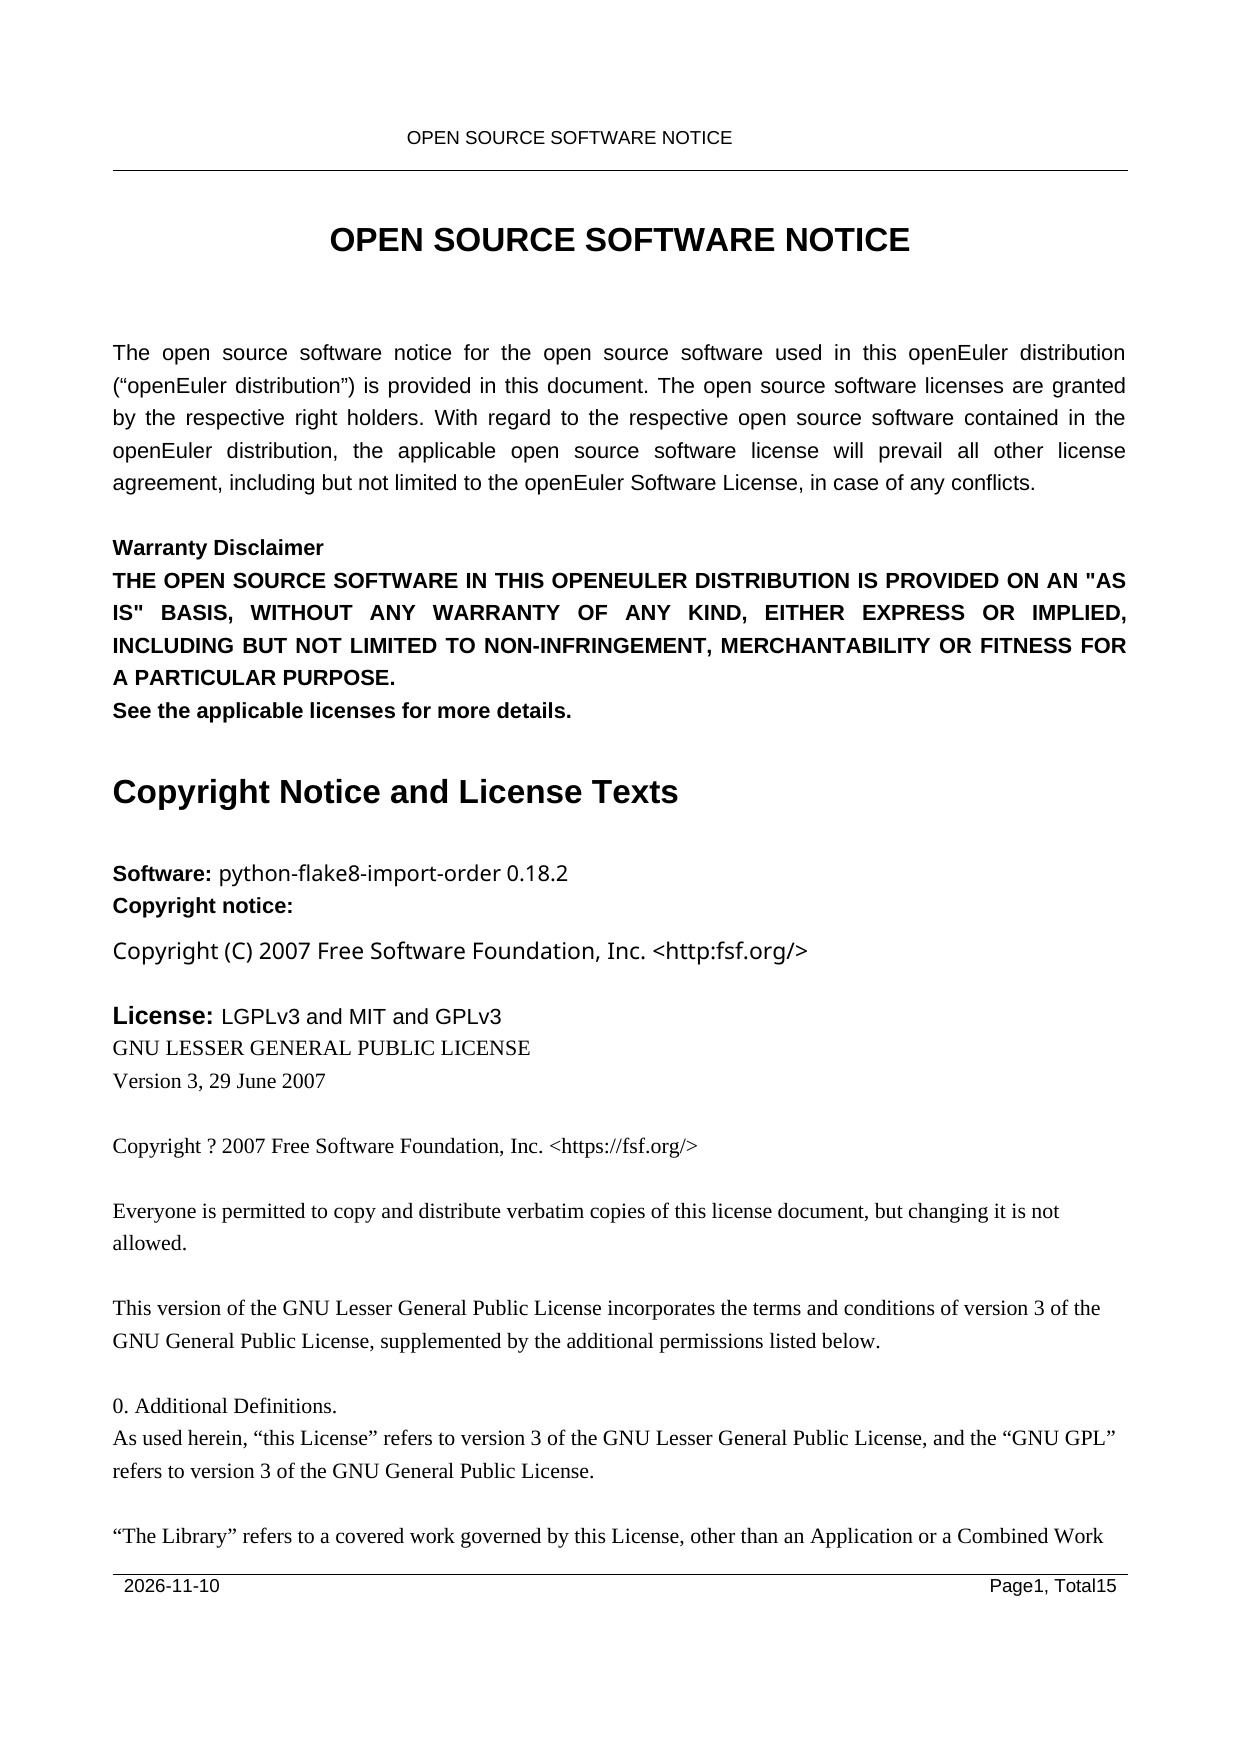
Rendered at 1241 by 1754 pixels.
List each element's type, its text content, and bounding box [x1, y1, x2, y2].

text The open source software notice for the open source software used in this openEuler distribution (“openEuler distribution”) is provided in this document. The open source software licenses are granted by the respective right holders. With regard to the respective open source software contained in the openEuler distribution, the applicable open source software license will prevail all other license agreement, including but not limited to the openEuler Software License, in case of any conflicts. [112, 336, 1128, 499]
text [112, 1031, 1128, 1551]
title Software: python-flake8-import-order 0.18.2 [112, 856, 1128, 889]
text Warranty Disclaimer [112, 531, 1128, 564]
text THE OPEN SOURCE SOFTWARE IN THIS OPENEULER DISTRIBUTION IS PROVIDED ON AN "AS IS" BASIS, WITHOUT ANY WARRANTY OF ANY KIND, EITHER EXPRESS OR IMPLIED, INCLUDING BUT NOT LIMITED TO NON-INFRINGEMENT, MERCHANTABILITY OR FITNESS FOR A PARTICULAR PURPOSE. See the applicable licenses for more details. [112, 564, 1128, 726]
text Copyright (C) 2007 Free Software Foundation, Inc. <http:fsf.org/> [112, 934, 1128, 999]
text Copyright notice: [112, 889, 1128, 921]
text License: LGPLv3 and MIT and GPLv3 [112, 999, 1128, 1031]
text Copyright Notice and License Texts [112, 759, 1128, 824]
text OPEN SOURCE SOFTWARE NOTICE [112, 206, 1128, 271]
